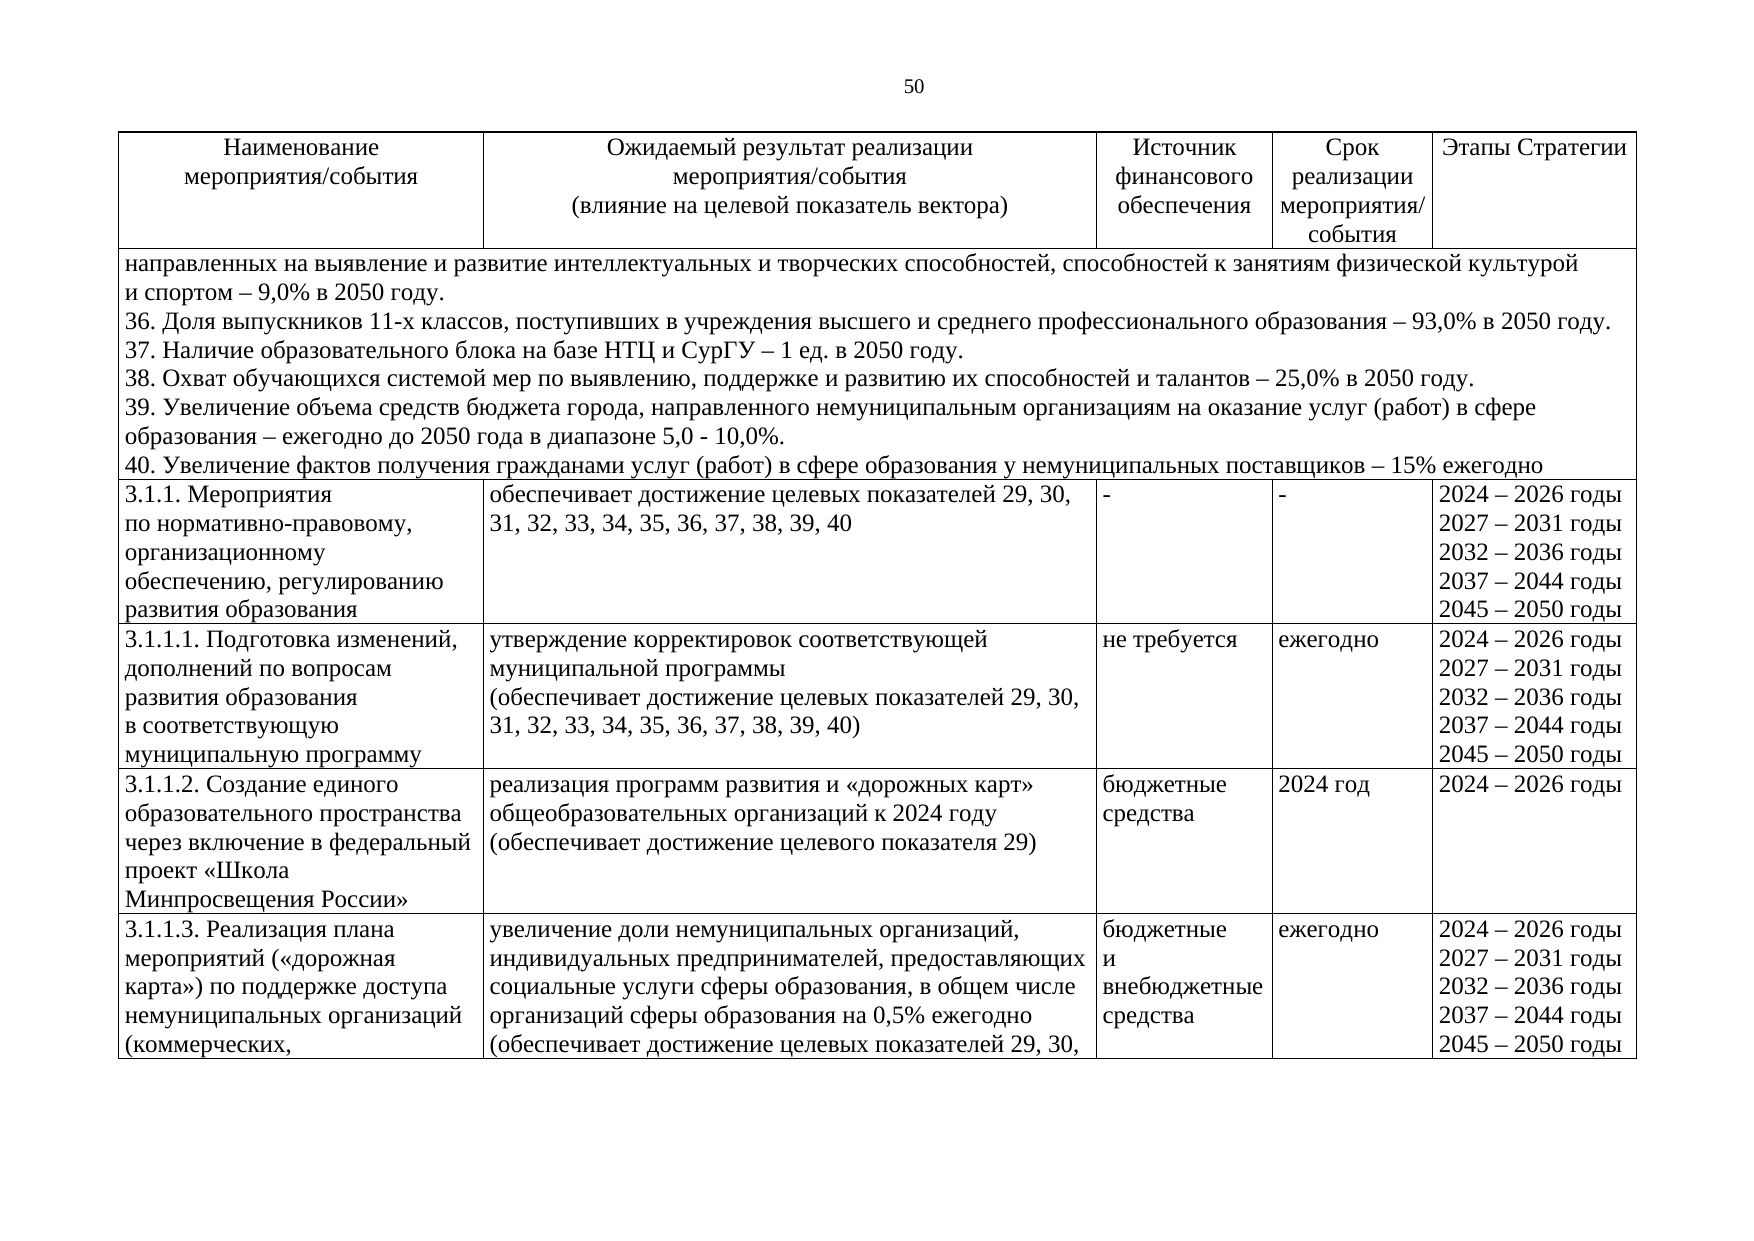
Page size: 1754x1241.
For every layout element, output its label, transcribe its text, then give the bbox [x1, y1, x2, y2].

table_cell - [1097, 480, 1272, 623]
table_cell реализация программ развития и «дорожных карт» общеобразовательных организаций к 2024 году (обеспечивает достижение целевого показателя 29) [484, 769, 1096, 913]
table_header Ожидаемый результат реализации мероприятия/события (влияние на целевой показатель вектора) [484, 133, 1096, 247]
table_header Этапы Стратегии [1433, 133, 1636, 247]
table_header Наименование мероприятия/события [119, 133, 483, 247]
table_cell обеспечивает достижение целевых показателей 29, 30, 31, 32, 33, 34, 35, 36, 37, 38, 39, 40 [484, 480, 1096, 623]
table_header Источник финансового обеспечения [1097, 133, 1272, 247]
table_cell 2024 – 2026 годы [1433, 769, 1636, 913]
table_cell бюджетные средства [1097, 769, 1272, 913]
table_cell не требуется [1097, 624, 1272, 768]
table_cell 3.1.1. Мероприятия по нормативно-правовому, организационному обеспечению, регулированию развития образования [119, 480, 483, 623]
table_cell бюджетные и внебюджетные средства [1097, 914, 1272, 1058]
table_cell 2024 – 2026 годы 2027 – 2031 годы 2032 – 2036 годы 2037 – 2044 годы 2045 – 2050 годы [1433, 914, 1636, 1058]
table_cell 2024 год [1273, 769, 1432, 913]
table_cell ежегодно [1273, 914, 1432, 1058]
table_cell ежегодно [1273, 624, 1432, 768]
table_cell - [1273, 480, 1432, 623]
table_cell 2024 – 2026 годы 2027 – 2031 годы 2032 – 2036 годы 2037 – 2044 годы 2045 – 2050 годы [1433, 480, 1636, 623]
table_cell 3.1.1.1. Подготовка изменений, дополнений по вопросам развития образования в соответствующую муниципальную программу [119, 624, 483, 768]
table_cell 2024 – 2026 годы 2027 – 2031 годы 2032 – 2036 годы 2037 – 2044 годы 2045 – 2050 годы [1433, 624, 1636, 768]
table_cell утверждение корректировок соответствующей муниципальной программы (обеспечивает достижение целевых показателей 29, 30, 31, 32, 33, 34, 35, 36, 37, 38, 39, 40) [484, 624, 1096, 768]
table_cell 3.1.1.2. Создание единого образовательного пространства через включение в федеральный проект «Школа Минпросвещения России» [119, 769, 483, 913]
table_header Срок реализации мероприятия/ события [1273, 133, 1432, 247]
